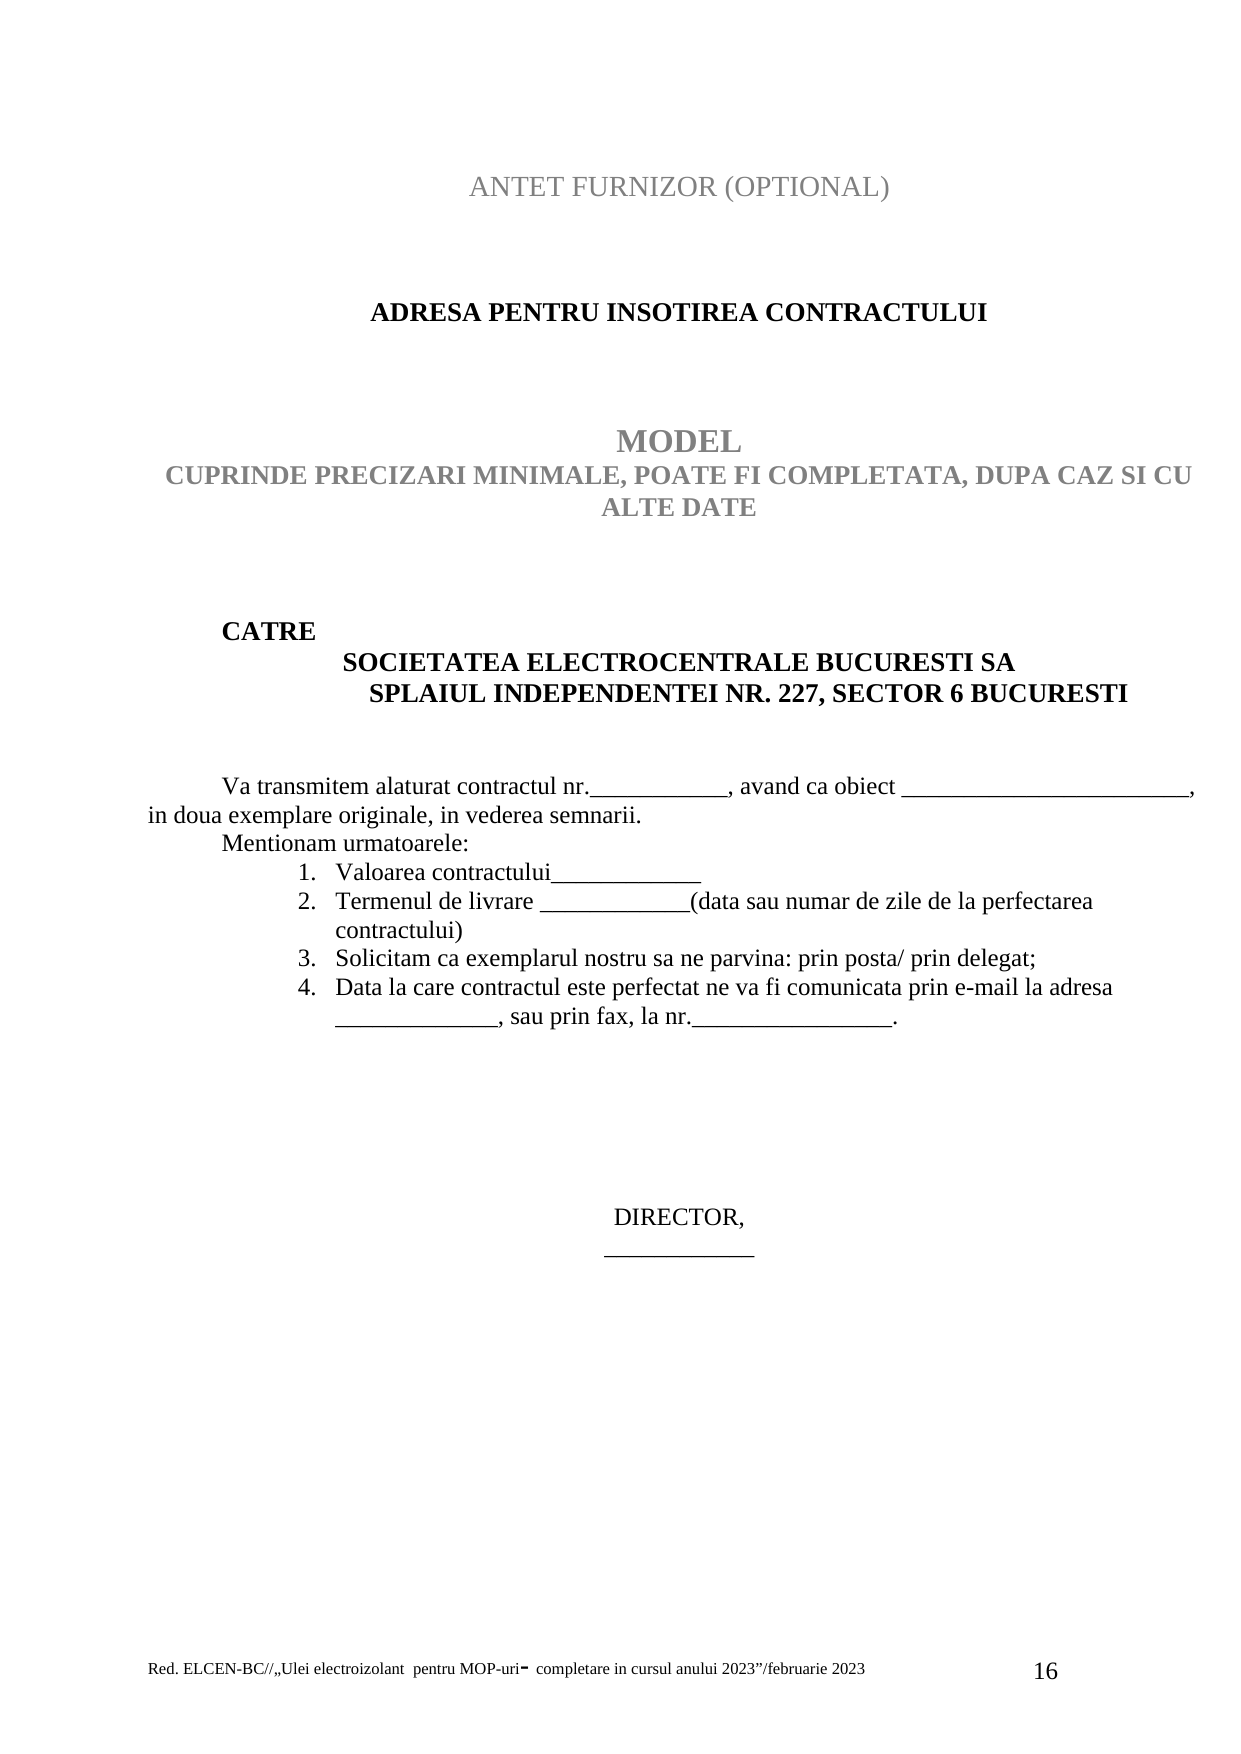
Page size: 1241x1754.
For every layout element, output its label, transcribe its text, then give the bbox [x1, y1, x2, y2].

text Va transmitem alaturat contractul nr.___________, avand ca obiect _______________________, in doua exemplare originale, in vederea semnarii. [148, 771, 1211, 828]
text Adresa pentru insotirea contractului [148, 297, 1211, 328]
list Solicitam ca exemplarul nostru sa ne parvina: prin posta/ prin delegat; [298, 943, 1211, 972]
list Termenul de livrare ____________(data sau numar de zile de la perfectarea contractului) [298, 886, 1211, 943]
text ____________ [148, 1231, 1211, 1260]
list Valoarea contractului____________ [298, 857, 1211, 886]
text MODEL [148, 421, 1211, 459]
text Splaiul Independentei nr. 227, Sector 6 Bucuresti [148, 677, 1211, 709]
text DIRECTOR, [148, 1202, 1211, 1231]
text SOCIETATEA ELECTROCENTRALE BUCURESTI SA [148, 646, 1211, 677]
text Mentionam urmatoarele: [148, 828, 1211, 857]
text ANTET FURNIZOR (OPTIONAL) [148, 169, 1211, 203]
list Data la care contractul este perfectat ne va fi comunicata prin e-mail la adresa _____________, sau prin fax, la nr.________________. [298, 972, 1211, 1030]
text Catre [148, 615, 1211, 646]
text cuprinde precizari minimale, poate fi completata, dupa caz si cu alte date [148, 459, 1211, 522]
